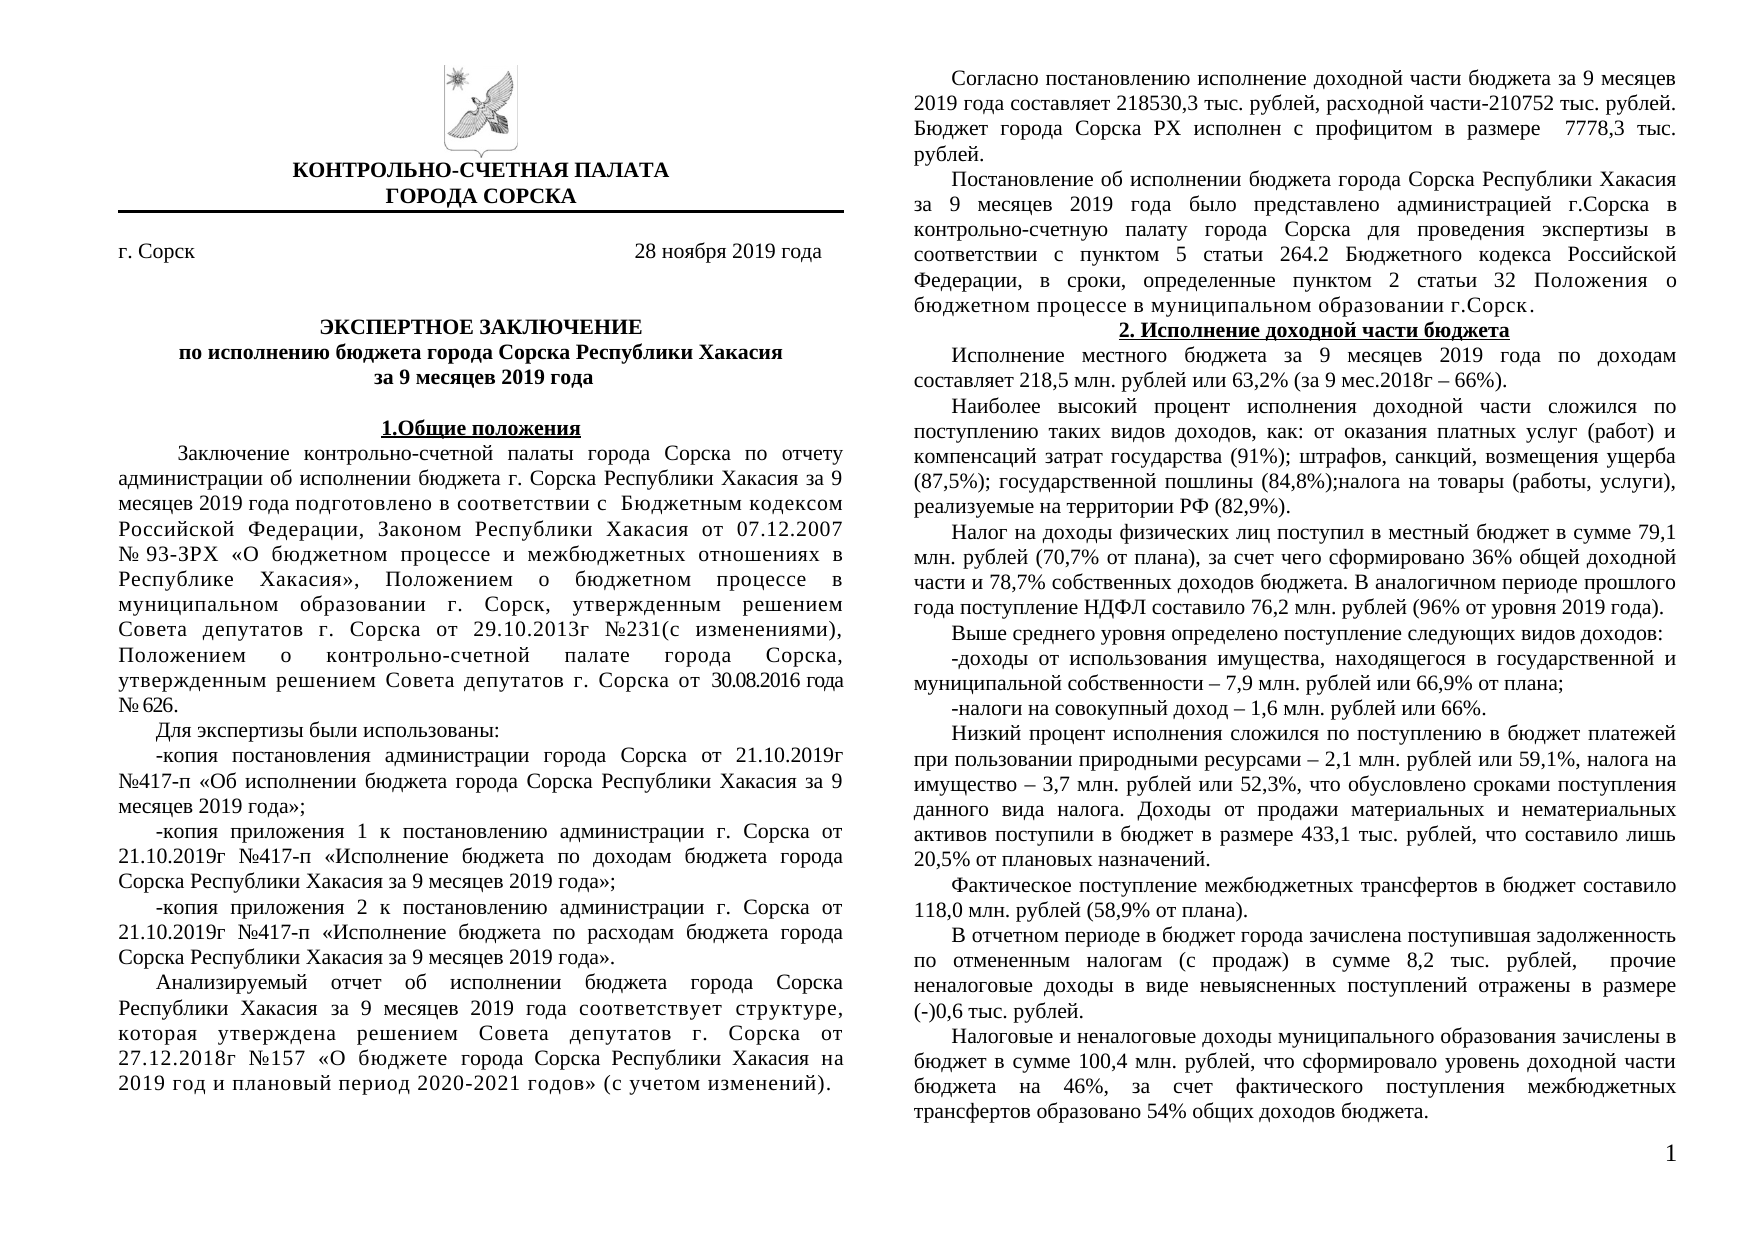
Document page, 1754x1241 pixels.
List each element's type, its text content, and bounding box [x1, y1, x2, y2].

text Согласно постановлению исполнение доходной части бюджета за 9 месяцев 2019 года составляет 218530,3 тыс. рублей, расходной части-210752 тыс. рублей. Бюджет города Сорска РХ исполнен с профицитом в размере 7778,3 тыс. рублей. [914, 65, 1677, 166]
text Исполнение местного бюджета за 9 месяцев 2019 года по доходам составляет 218,5 млн. рублей или 63,2% (за 9 мес.2018г – 66%). [914, 342, 1677, 393]
text Налог на доходы физических лиц поступил в местный бюджет в сумме 79,1 млн. рублей (70,7% от плана), за счет чего сформировано 36% общей доходной части и 78,7% собственных доходов бюджета. В аналогичном периоде прошлого года поступление НДФЛ составило 76,2 млн. рублей (96% от уровня 2019 года). [914, 519, 1677, 619]
text -копия приложения 2 к постановлению администрации г. Сорска от 21.10.2019г №417-п «Исполнение бюджета по расходам бюджета города Сорска Республики Хакасия за 9 месяцев 2019 года». [118, 894, 844, 969]
text Налоговые и неналоговые доходы муниципального образования зачислены в бюджет в сумме 100,4 млн. рублей, что сформировало уровень доходной части бюджета на 46%, за счет фактического поступления межбюджетных трансфертов образовано 54% общих доходов бюджета. [914, 1023, 1677, 1124]
text В отчетном периоде в бюджет города зачислена поступившая задолженность по отмененным налогам (с продаж) в сумме 8,2 тыс. рублей, прочие неналоговые доходы в виде невыясненных поступлений отражены в размере (-)0,6 тыс. рублей. [914, 922, 1677, 1023]
text Фактическое поступление межбюджетных трансфертов в бюджет составило 118,0 млн. рублей (58,9% от плана). [914, 872, 1677, 922]
text -копия приложения 1 к постановлению администрации г. Сорска от 21.10.2019г №417-п «Исполнение бюджета по доходам бюджета города Сорска Республики Хакасия за 9 месяцев 2019 года»; [118, 818, 844, 894]
text Наиболее высокий процент исполнения доходной части сложился по поступлению таких видов доходов, как: от оказания платных услуг (работ) и компенсаций затрат государства (91%); штрафов, санкций, возмещения ущерба (87,5%); государственной пошлины (84,8%);налога на товары (работы, услуги), реализуемые на территории РФ (82,9%). [914, 393, 1677, 519]
text -доходы от использования имущества, находящегося в государственной и муниципальной собственности – 7,9 млн. рублей или 66,9% от плана; [914, 645, 1677, 695]
text Выше среднего уровня определено поступление следующих видов доходов: [914, 619, 1677, 645]
text -копия постановления администрации города Сорска от 21.10.2019г №417-п «Об исполнении бюджета города Сорска Республики Хакасия за 9 месяцев 2019 года»; [118, 742, 844, 818]
text ЭКСПЕРТНОЕ ЗАКЛЮЧЕНИЕ [118, 314, 844, 339]
picture [444, 65, 518, 158]
text 1.Общие положения [118, 415, 844, 440]
text 2. Исполнение доходной части бюджета [914, 317, 1677, 342]
text по исполнению бюджета города Сорска Республики Хакасия [118, 339, 844, 364]
text Анализируемый отчет об исполнении бюджета города Сорска Республики Хакасия за 9 месяцев 2019 года соответствует структуре, которая утверждена решением Совета депутатов г. Сорска от 27.12.2018г №157 «О бюджете города Сорска Республики Хакасия на 2019 год и плановый период 2020-2021 годов» (с учетом изменений). [118, 969, 844, 1095]
text -налоги на совокупный доход – 1,6 млн. рублей или 66%. [914, 695, 1677, 720]
text Для экспертизы были использованы: [118, 717, 844, 742]
text Заключение контрольно-счетной палаты города Сорска по отчету администрации об исполнении бюджета г. Сорска Республики Хакасия за 9 месяцев 2019 года подготовлено в соответствии с Бюджетным кодексом Российской Федерации, Законом Республики Хакасия от 07.12.2007 № 93-ЗРХ «О бюджетном процессе и межбюджетных отношениях в Республике Хакасия», Положением о бюджетном процессе в муниципальном образовании г. Сорск, утвержденным решением Совета депутатов г. Сорска от 29.10.2013г №231(с изменениями), Положением о контрольно-счетной палате города Сорска, утвержденным решением Совета депутатов г. Сорска от 30.08.2016 года № 626. [118, 440, 844, 717]
text г. Сорск 28 ноября 2019 года [118, 238, 844, 263]
text ГОРОДА СОРСКА [118, 183, 844, 210]
text Низкий процент исполнения сложился по поступлению в бюджет платежей при пользовании природными ресурсами – 2,1 млн. рублей или 59,1%, налога на имущество – 3,7 млн. рублей или 52,3%, что обусловлено сроками поступления данного вида налога. Доходы от продажи материальных и нематериальных активов поступили в бюджет в размере 433,1 тыс. рублей, что составило лишь 20,5% от плановых назначений. [914, 720, 1677, 872]
text Постановление об исполнении бюджета города Сорска Республики Хакасия за 9 месяцев 2019 года было представлено администрацией г.Сорска в контрольно-счетную палату города Сорска для проведения экспертизы в соответствии с пунктом 5 статьи 264.2 Бюджетного кодекса Российской Федерации, в сроки, определенные пунктом 2 статьи 32 Положения о бюджетном процессе в муниципальном образовании г.Сорск. [914, 166, 1677, 317]
text КОНТРОЛЬНО-СЧЕТНАЯ ПАЛАТА [118, 157, 844, 183]
text за 9 месяцев 2019 года [118, 364, 844, 389]
